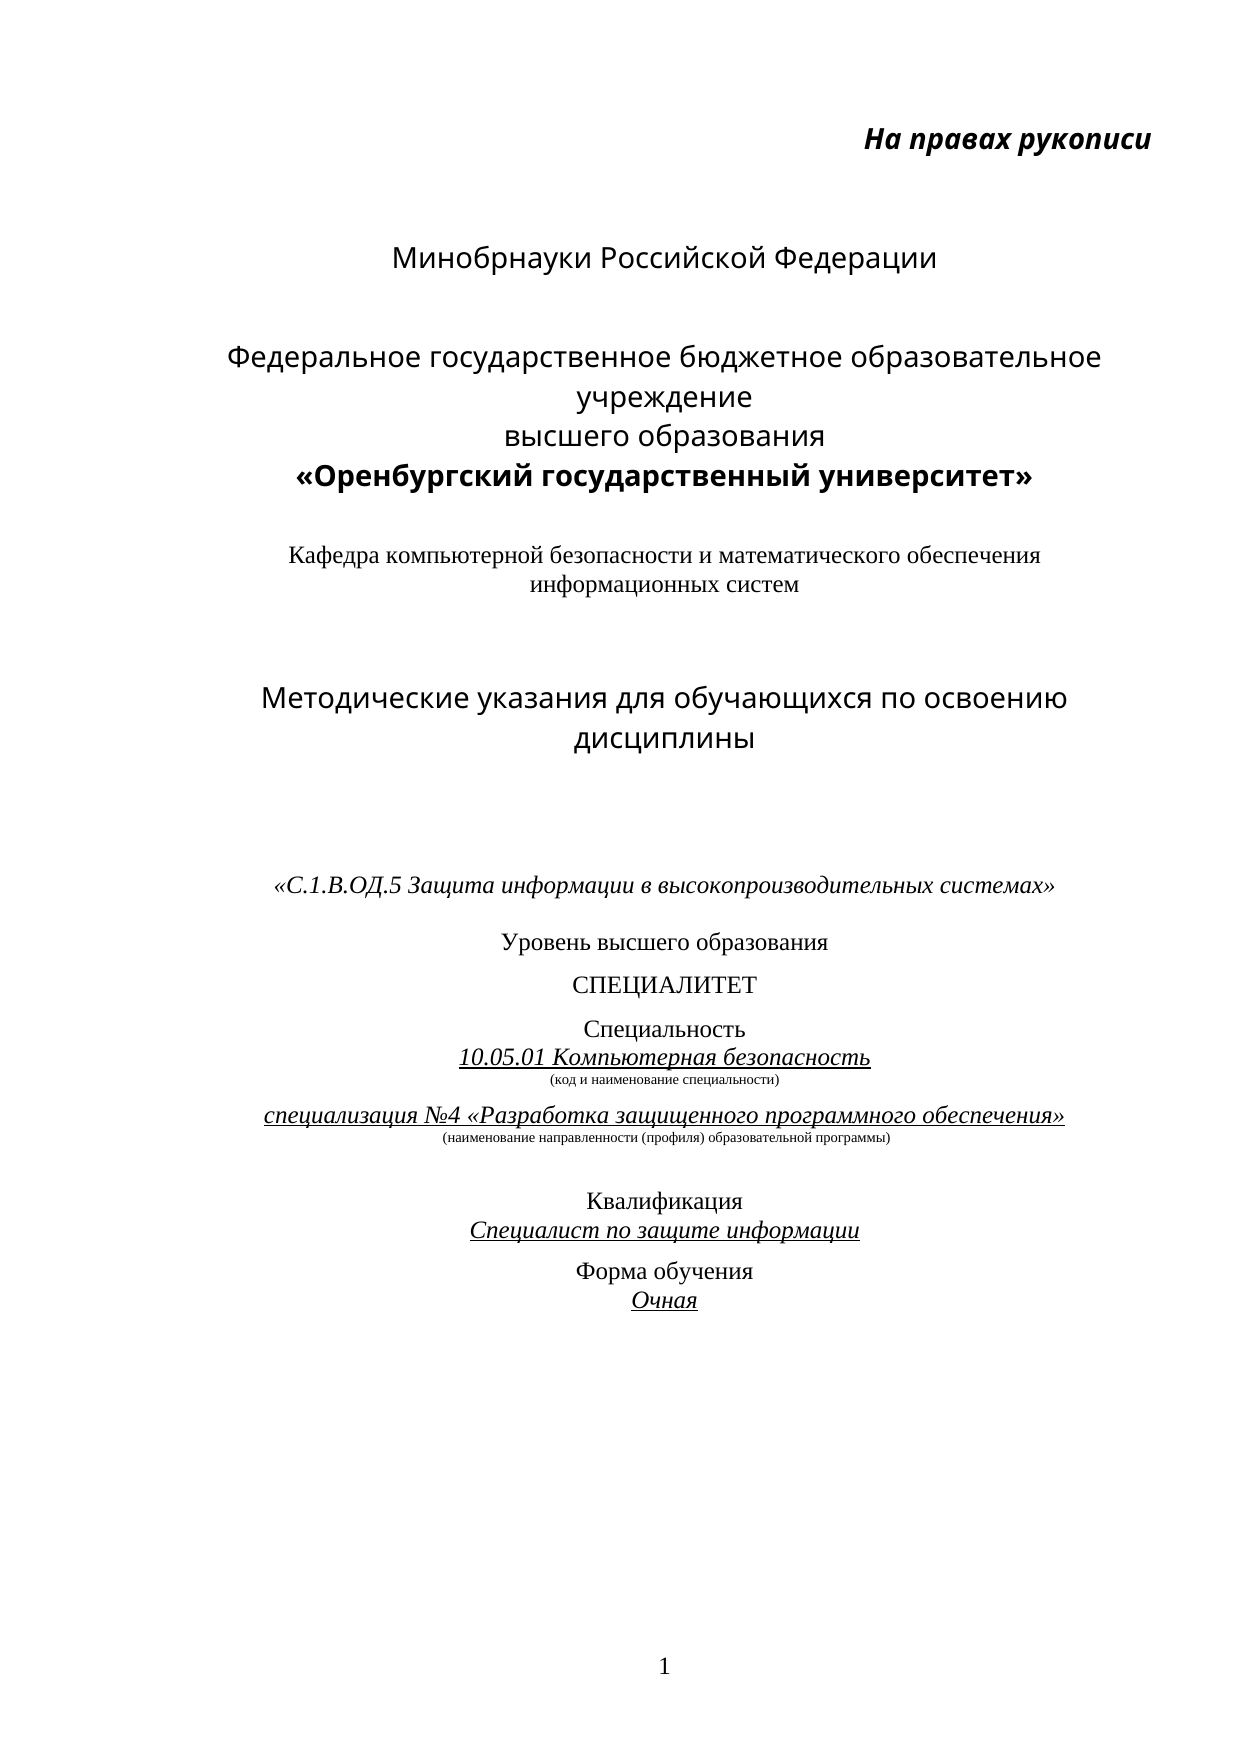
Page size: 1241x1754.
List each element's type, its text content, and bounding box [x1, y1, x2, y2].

text Форма обучения [177, 1256, 1152, 1285]
text Специальность [177, 1014, 1152, 1042]
text На правах рукописи [177, 118, 1152, 158]
text Кафедра компьютерной безопасности и математического обеспечения [177, 540, 1152, 569]
text Очная [177, 1285, 1152, 1314]
text Квалификация [177, 1186, 1152, 1215]
text 10.05.01 Компьютерная безопасность [177, 1042, 1152, 1071]
text специализация №4 «Разработка защищенного программного обеспечения» [177, 1100, 1152, 1129]
text «Оренбургский государственный университет» [177, 455, 1152, 495]
text Минобрнауки Российской Федерации [177, 237, 1152, 277]
text (код и наименование специальности) [177, 1071, 1152, 1100]
text СПЕЦИАЛИТЕТ [177, 971, 1152, 999]
text Методические указания для обучающихся по освоению дисциплины [177, 677, 1152, 757]
text информационных систем [177, 569, 1152, 598]
text (наименование направленности (профиля) образовательной программы) [177, 1129, 1152, 1157]
text «С.1.В.ОД.5 Защита информации в высокопроизводительных системах» [177, 870, 1152, 899]
text Уровень высшего образования [177, 927, 1152, 956]
text Федеральное государственное бюджетное образовательное учреждение [177, 336, 1152, 416]
text Специалист по защите информации [177, 1215, 1152, 1244]
text высшего образования [177, 416, 1152, 455]
